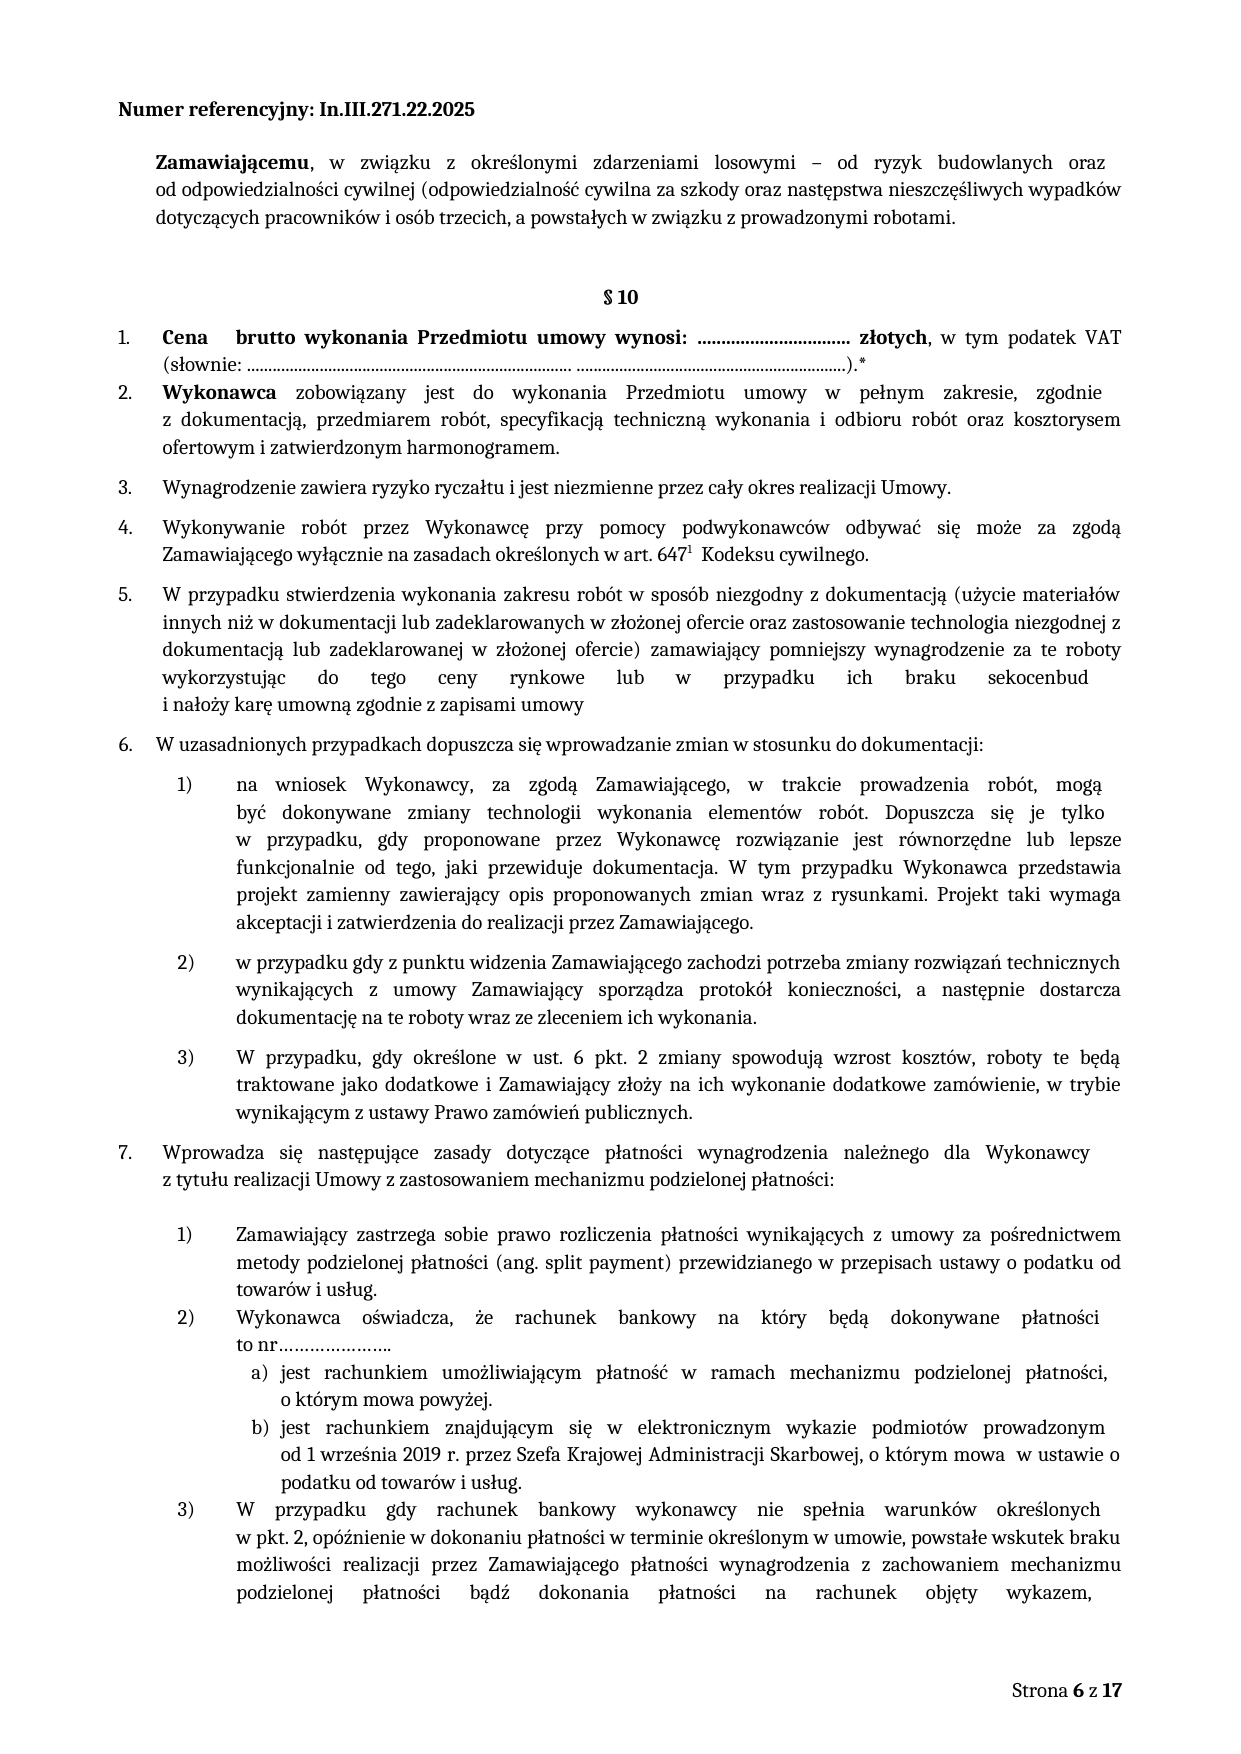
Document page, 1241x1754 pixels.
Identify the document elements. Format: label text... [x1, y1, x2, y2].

list Zamawiający zastrzega sobie prawo rozliczenia płatności wynikających z umowy za pośrednictwem metody podzielonej płatności (ang. split payment) przewidzianego w przepisach ustawy o podatku od towarów i usług. [177, 1223, 1122, 1302]
list Cena brutto wykonania Przedmiotu umowy wynosi: ................................ złotych, w tym podatek VAT (słownie: ............................................................................ ...............................................................).* [118, 326, 1122, 377]
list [177, 1498, 1122, 1604]
list jest rachunkiem znajdującym się w elektronicznym wykazie podmiotów prowadzonym od 1 września 2019 r. przez Szefa Krajowej Administracji Skarbowej, o którym mowa w ustawie o podatku od towarów i usług. [251, 1416, 1122, 1494]
list W przypadku, gdy określone w ust. 6 pkt. 2 zmiany spowodują wzrost kosztów, roboty te będą traktowane jako dodatkowe i Zamawiający złoży na ich wykonanie dodatkowe zamówienie, w trybie wynikającym z ustawy Prawo zamówień publicznych. [177, 1046, 1122, 1124]
list Wykonawca oświadcza, że rachunek bankowy na który będą dokonywane płatności to nr…………………. [177, 1306, 1122, 1357]
list W uzasadnionych przypadkach dopuszcza się wprowadzanie zmian w stosunku do dokumentacji: [118, 733, 1122, 757]
text § 10 [118, 286, 1122, 309]
list jest rachunkiem umożliwiającym płatność w ramach mechanizmu podzielonej płatności, o którym mowa powyżej. [251, 1361, 1122, 1412]
list Wykonywanie robót przez Wykonawcę przy pomocy podwykonawców odbywać się może za zgodą Zamawiającego wyłącznie na zasadach określonych w art. 6471 Kodeksu cywilnego. [118, 516, 1122, 567]
list na wniosek Wykonawcy, za zgodą Zamawiającego, w trakcie prowadzenia robót, mogą być dokonywane zmiany technologii wykonania elementów robót. Dopuszcza się je tylko w przypadku, gdy proponowane przez Wykonawcę rozwiązanie jest równorzędne lub lepsze funkcjonalnie od tego, jaki przewiduje dokumentacja. W tym przypadku Wykonawca przedstawia projekt zamienny zawierający opis proponowanych zmian wraz z rysunkami. Projekt taki wymaga akceptacji i zatwierdzenia do realizacji przez Zamawiającego. [177, 773, 1122, 934]
list Wykonawca zobowiązany jest do wykonania Przedmiotu umowy w pełnym zakresie, zgodnie z dokumentacją, przedmiarem robót, specyfikacją techniczną wykonania i odbioru robót oraz kosztorysem ofertowym i zatwierdzonym harmonogramem. [118, 381, 1122, 459]
list w przypadku gdy z punktu widzenia Zamawiającego zachodzi potrzeba zmiany rozwiązań technicznych wynikających z umowy Zamawiający sporządza protokół konieczności, a następnie dostarcza dokumentację na te roboty wraz ze zleceniem ich wykonania. [177, 951, 1122, 1029]
list W przypadku stwierdzenia wykonania zakresu robót w sposób niezgodny z dokumentacją (użycie materiałów innych niż w dokumentacji lub zadeklarowanych w złożonej ofercie oraz zastosowanie technologia niezgodnej z dokumentacją lub zadeklarowanej w złożonej ofercie) zamawiający pomniejszy wynagrodzenie za te roboty wykorzystując do tego ceny rynkowe lub w przypadku ich braku sekocenbud i nałoży karę umowną zgodnie z zapisami umowy [118, 583, 1122, 717]
list Wynagrodzenie zawiera ryzyko ryczałtu i jest niezmienne przez cały okres realizacji Umowy. [118, 476, 1122, 499]
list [118, 151, 1122, 229]
list Wprowadza się następujące zasady dotyczące płatności wynagrodzenia należnego dla Wykonawcy z tytułu realizacji Umowy z zastosowaniem mechanizmu podzielonej płatności: [118, 1141, 1122, 1192]
